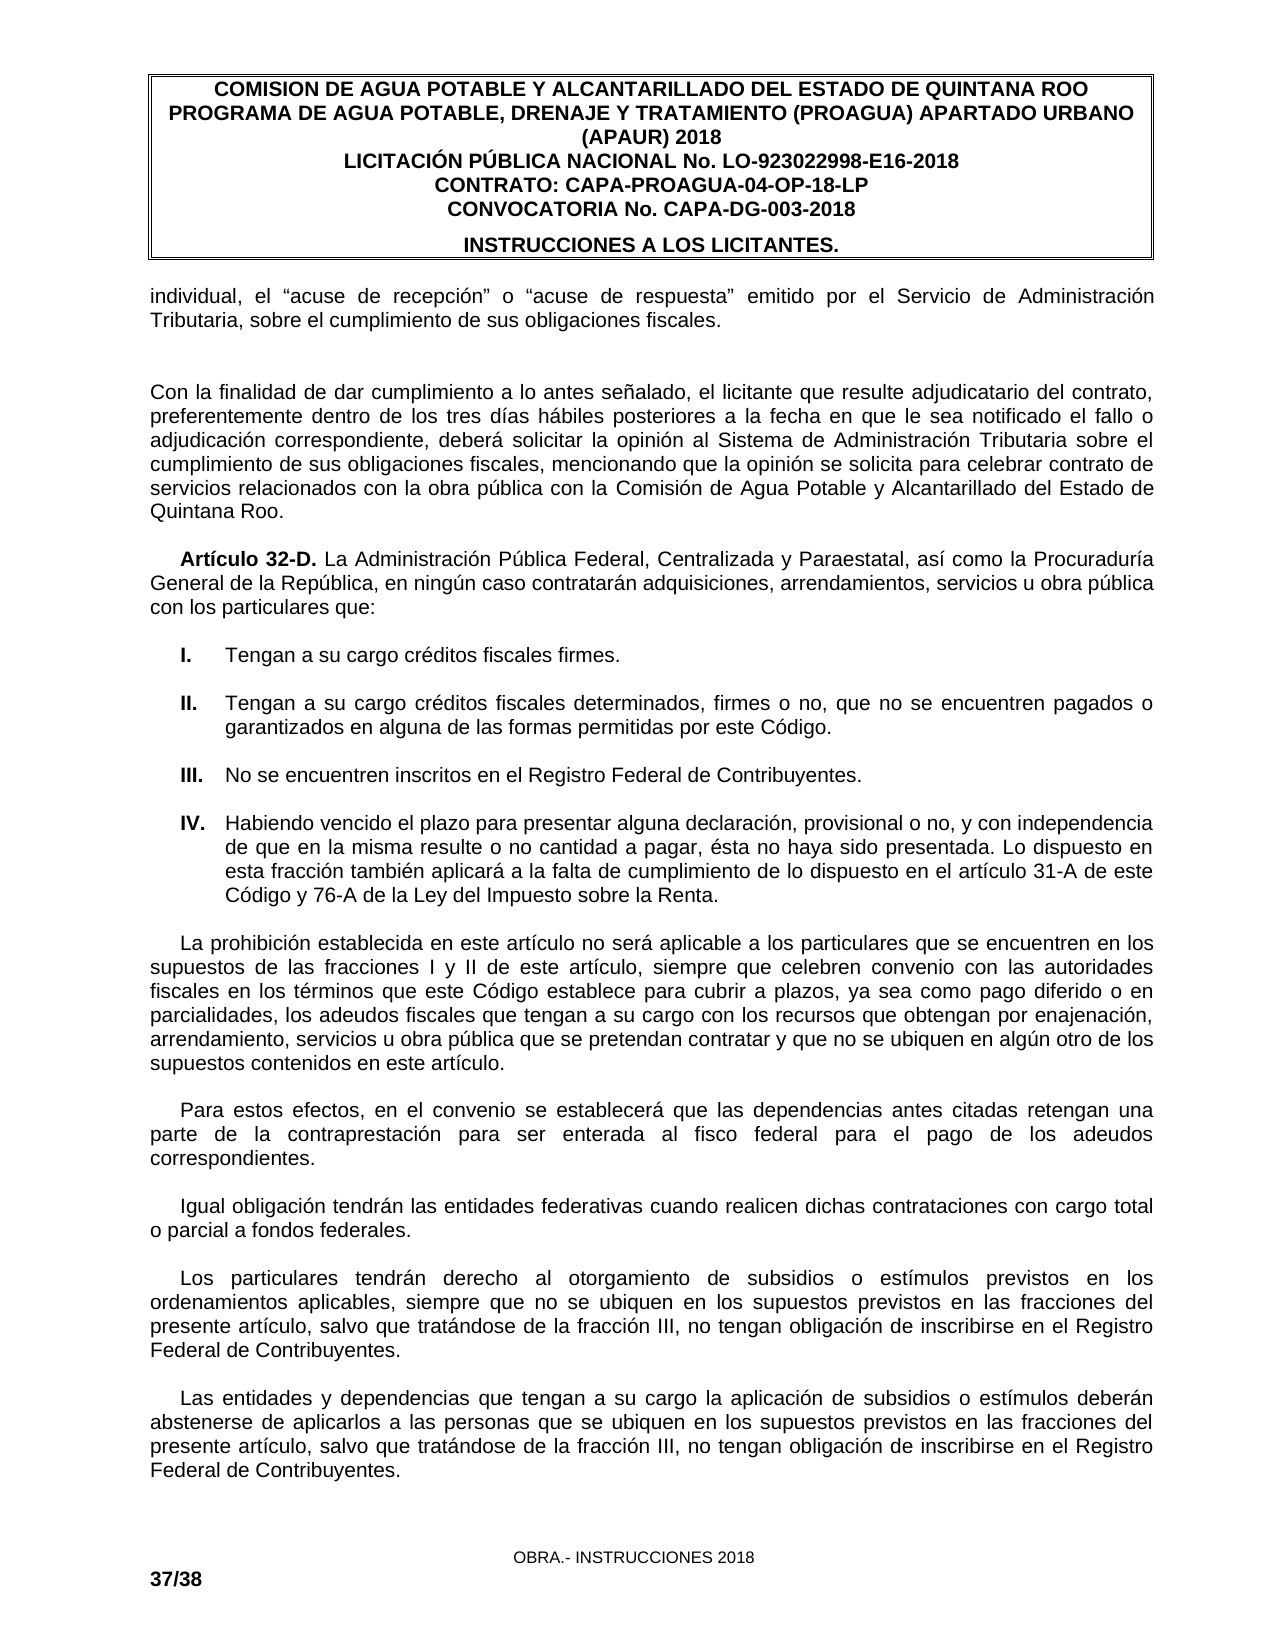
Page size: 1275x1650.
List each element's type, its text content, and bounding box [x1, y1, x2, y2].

text IV. Habiendo vencido el plazo para presentar alguna declaración, provisional o no, y con independencia de que en la misma resulte o no cantidad a pagar, ésta no haya sido presentada. Lo dispuesto en esta fracción también aplicará a la falta de cumplimiento de lo dispuesto en el artículo 31-A de este Código y 76-A de la Ley del Impuesto sobre la Renta. [180, 811, 1155, 907]
text Para estos efectos, en el convenio se establecerá que las dependencias antes citadas retengan una parte de la contraprestación para ser enterada al fisco federal para el pago de los adeudos correspondientes. [150, 1098, 1155, 1170]
text I. Tengan a su cargo créditos fiscales firmes. [180, 643, 1155, 667]
text III. No se encuentren inscritos en el Registro Federal de Contribuyentes. [180, 763, 1155, 787]
text Los particulares tendrán derecho al otorgamiento de subsidios o estímulos previstos en los ordenamientos aplicables, siempre que no se ubiquen en los supuestos previstos en las fracciones del presente artículo, salvo que tratándose de la fracción III, no tengan obligación de inscribirse en el Registro Federal de Contribuyentes. [150, 1266, 1155, 1362]
text Las entidades y dependencias que tengan a su cargo la aplicación de subsidios o estímulos deberán abstenerse de aplicarlos a las personas que se ubiquen en los supuestos previstos en las fracciones del presente artículo, salvo que tratándose de la fracción III, no tengan obligación de inscribirse en el Registro Federal de Contribuyentes. [150, 1386, 1155, 1482]
text La prohibición establecida en este artículo no será aplicable a los particulares que se encuentren en los supuestos de las fracciones I y II de este artículo, siempre que celebren convenio con las autoridades fiscales en los términos que este Código establece para cubrir a plazos, ya sea como pago diferido o en parcialidades, los adeudos fiscales que tengan a su cargo con los recursos que obtengan por enajenación, arrendamiento, servicios u obra pública que se pretendan contratar y que no se ubiquen en algún otro de los supuestos contenidos en este artículo. [150, 931, 1155, 1074]
text II. Tengan a su cargo créditos fiscales determinados, firmes o no, que no se encuentren pagados o garantizados en alguna de las formas permitidas por este Código. [180, 691, 1155, 739]
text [150, 284, 1155, 332]
text Artículo 32-D. La Administración Pública Federal, Centralizada y Paraestatal, así como la Procuraduría General de la República, en ningún caso contratarán adquisiciones, arrendamientos, servicios u obra pública con los particulares que: [150, 547, 1155, 619]
text Igual obligación tendrán las entidades federativas cuando realicen dichas contrataciones con cargo total o parcial a fondos federales. [150, 1194, 1155, 1242]
text Con la finalidad de dar cumplimiento a lo antes señalado, el licitante que resulte adjudicatario del contrato, preferentemente dentro de los tres días hábiles posteriores a la fecha en que le sea notificado el fallo o adjudicación correspondiente, deberá solicitar la opinión al Sistema de Administración Tributaria sobre el cumplimiento de sus obligaciones fiscales, mencionando que la opinión se solicita para celebrar contrato de servicios relacionados con la obra pública con la Comisión de Agua Potable y Alcantarillado del Estado de Quintana Roo. [150, 379, 1155, 523]
